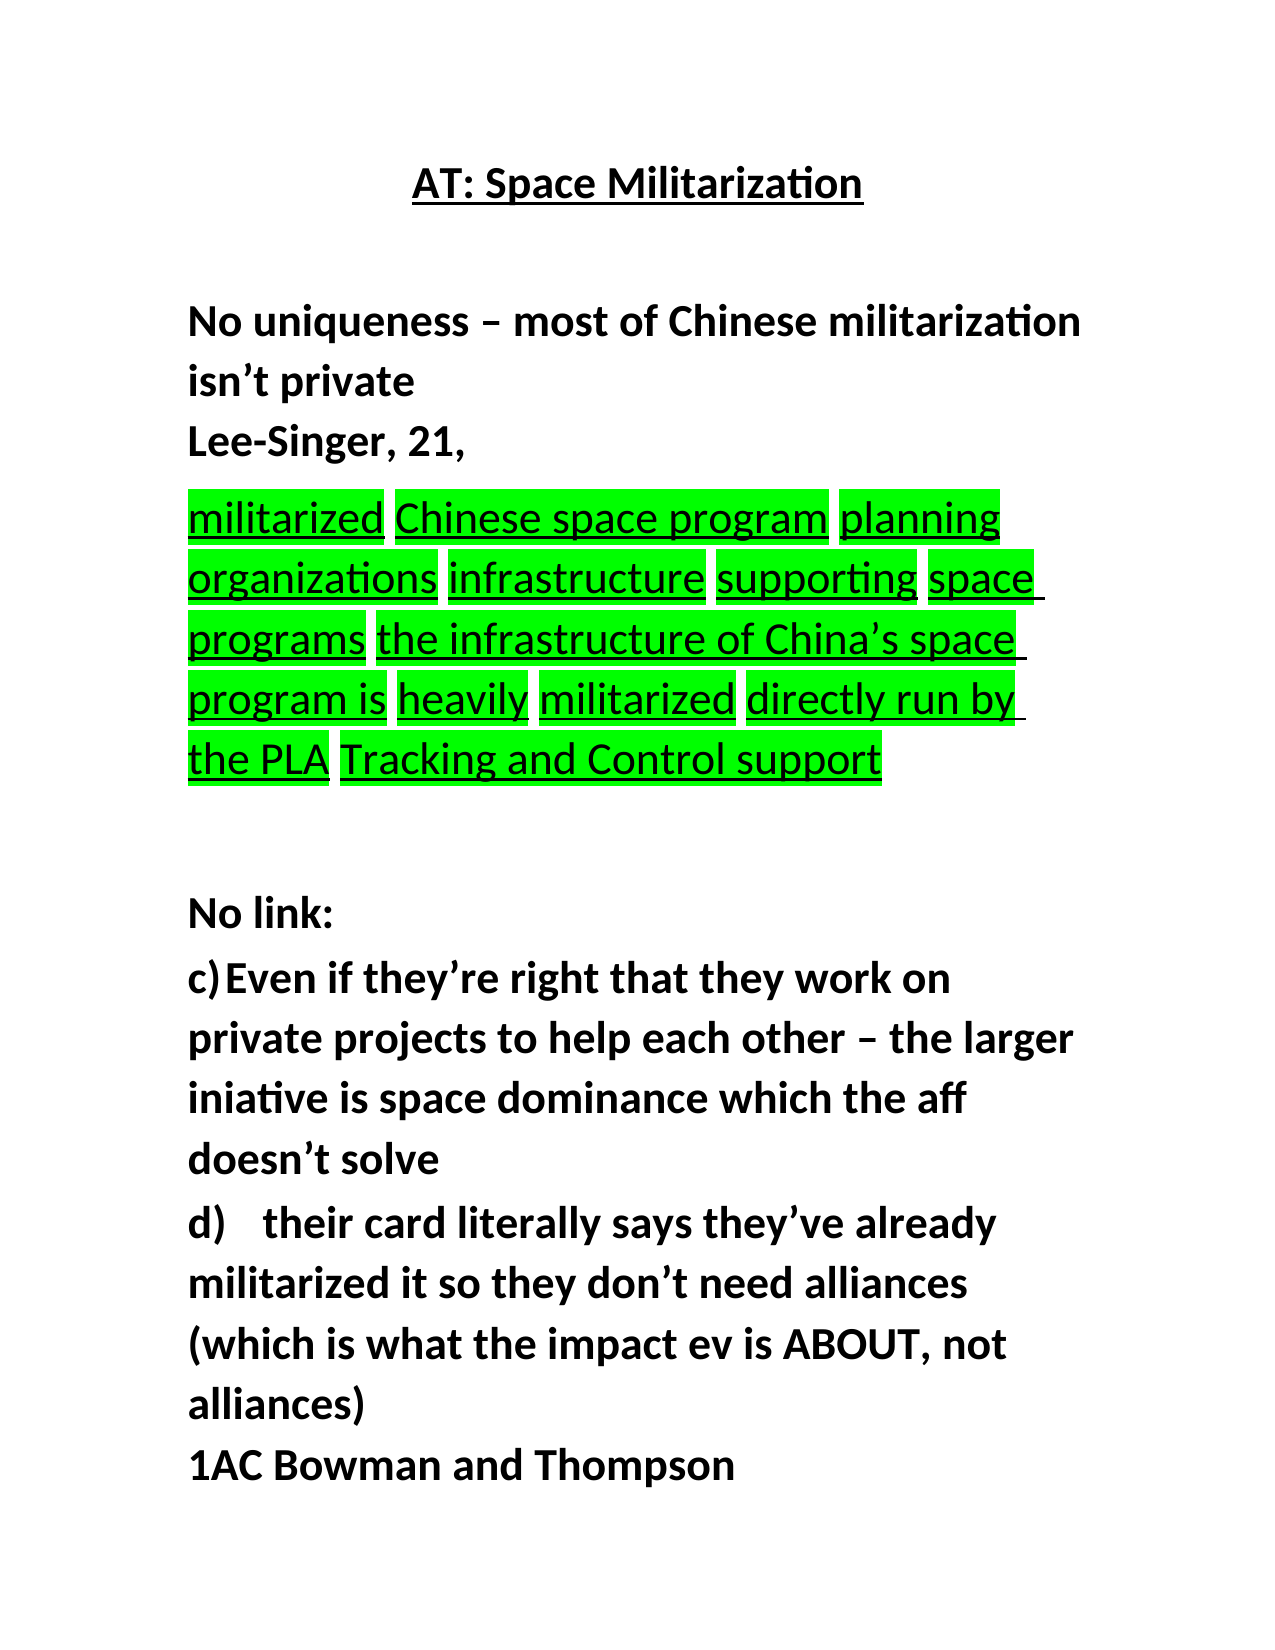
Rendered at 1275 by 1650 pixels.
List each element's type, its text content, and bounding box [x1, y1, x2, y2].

text Lee-Singer, 21, [187, 412, 1087, 468]
subtitle No uniqueness – most of Chinese militarization isn’t private [187, 291, 1087, 408]
subtitle their card literally says they’ve already militarized it so they don’t need alliances (which is what the impact ev is ABOUT, not alliances) [187, 1194, 1087, 1431]
subtitle Even if they’re right that they work on private projects to help each other – the larger iniative is space dominance which the aff doesn’t solve [187, 949, 1087, 1186]
text 1AC Bowman and Thompson [187, 1435, 1087, 1491]
subtitle AT: Space Militarization [187, 154, 1087, 210]
text militarized Chinese space program planning organizations infrastructure supporting space programs the infrastructure of China’s space program is heavily militarized directly run by the PLA Tracking and Control support [187, 489, 1087, 786]
subtitle No link: [187, 884, 1087, 940]
